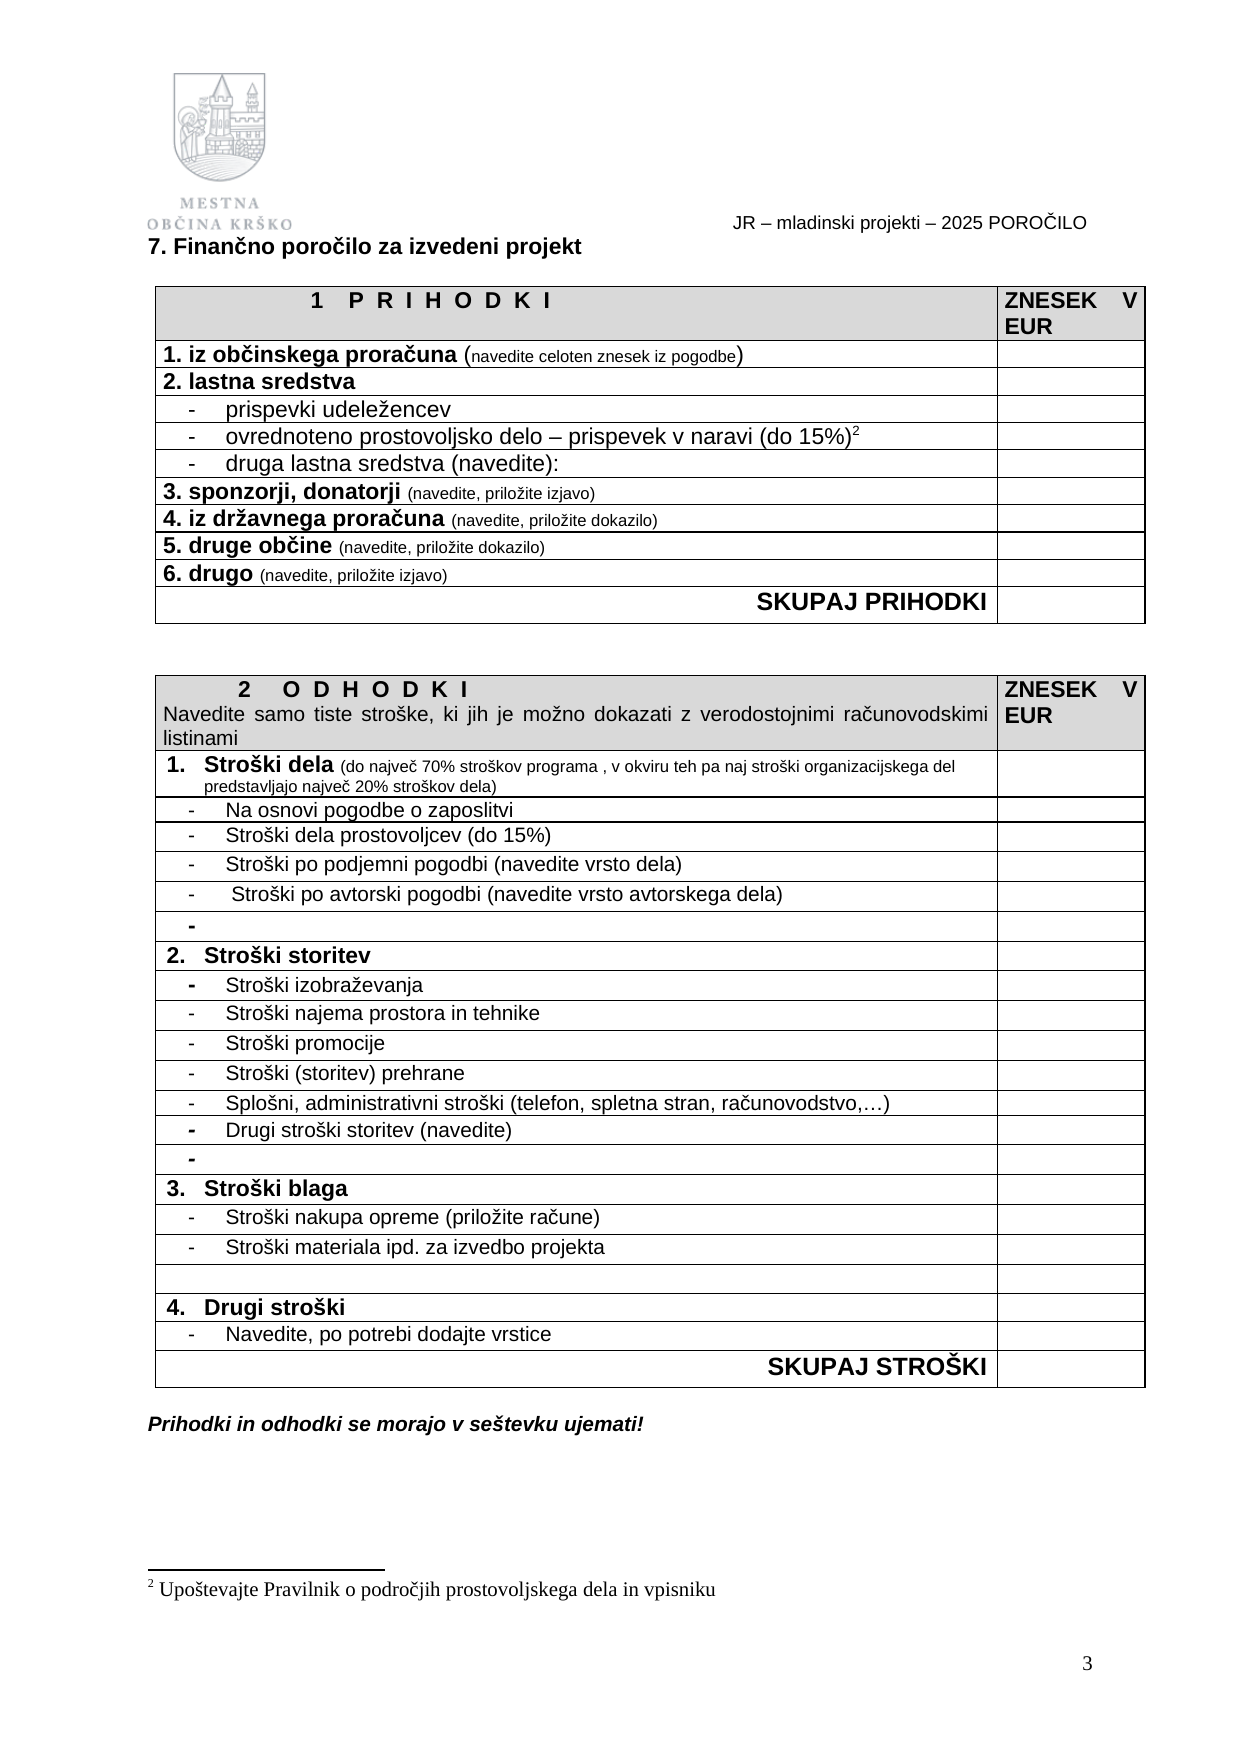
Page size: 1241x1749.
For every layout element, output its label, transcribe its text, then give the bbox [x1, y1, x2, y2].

table_cell [156, 1265, 997, 1293]
table_cell [998, 1001, 1144, 1030]
table_cell Stroški nakupa opreme (priložite račune) [156, 1205, 997, 1234]
table_header 1 P R I H O D K I [156, 287, 997, 340]
table_cell [998, 587, 1144, 623]
table_cell [998, 942, 1144, 970]
table_cell [998, 852, 1144, 881]
table_cell [998, 1031, 1144, 1060]
table_cell Stroški (storitev) prehrane [156, 1061, 997, 1089]
table_header ZNESEK V EUR [998, 287, 1144, 340]
table_cell Stroški izobraževanja [156, 971, 997, 1000]
table_cell Stroški najema prostora in tehnike [156, 1001, 997, 1030]
table_cell Stroški po podjemni pogodbi (navedite vrsto dela) [156, 852, 997, 881]
table_cell Stroški po avtorski pogodbi (navedite vrsto avtorskega dela) [156, 882, 997, 911]
table_cell 6. drugo (navedite, priložite izjavo) [156, 560, 997, 586]
subtitle Prihodki in odhodki se morajo v seštevku ujemati! [148, 1412, 1092, 1436]
table_cell druga lastna sredstva (navedite): [156, 450, 997, 477]
table_cell 5. druge občine (navedite, priložite dokazilo) [156, 533, 997, 559]
table_cell [998, 450, 1144, 477]
table_header 2 O D H O D K I Navedite samo tiste stroške, ki jih je možno dokazati z verodostojnimi računovodskimi listinami [156, 676, 997, 750]
table_cell ovrednoteno prostovoljsko delo – prispevek v naravi (do 15%) [156, 423, 997, 449]
table_cell prispevki udeležencev [156, 396, 997, 422]
table_cell [998, 1175, 1144, 1204]
table_cell 2. lastna sredstva [156, 368, 997, 394]
table_cell [156, 1145, 997, 1174]
table_cell [998, 1351, 1144, 1387]
table_cell [998, 1294, 1144, 1321]
table_cell 3. sponzorji, donatorji (navedite, priložite izjavo) [156, 478, 997, 504]
table_cell Stroški materiala ipd. za izvedbo projekta [156, 1235, 997, 1263]
table_cell Navedite, po potrebi dodajte vrstice [156, 1322, 997, 1350]
table_cell Drugi stroški [156, 1294, 997, 1321]
table_cell Stroški blaga [156, 1175, 997, 1204]
table_cell SKUPAJ PRIHODKI [156, 587, 997, 623]
table_cell [998, 971, 1144, 1000]
table_cell [998, 368, 1144, 394]
table_cell Splošni, administrativni stroški (telefon, spletna stran, računovodstvo,…) [156, 1091, 997, 1114]
table_cell [998, 882, 1144, 911]
table_cell [998, 1116, 1144, 1144]
table_cell [998, 560, 1144, 586]
table_cell [998, 823, 1144, 851]
table_cell [998, 1061, 1144, 1089]
table_cell [998, 341, 1144, 367]
table_cell 4. iz državnega proračuna (navedite, priložite dokazilo) [156, 505, 997, 531]
table_cell Na osnovi pogodbe o zaposlitvi [156, 798, 997, 821]
table_cell [998, 1205, 1144, 1234]
table_cell Stroški promocije [156, 1031, 997, 1060]
table_cell [998, 423, 1144, 449]
table_cell [998, 533, 1144, 559]
table_cell 1. iz občinskega proračuna (navedite celoten znesek iz pogodbe) [156, 341, 997, 367]
table_cell [998, 751, 1144, 796]
table_cell Drugi stroški storitev (navedite) [156, 1116, 997, 1144]
picture [147, 73, 292, 230]
table_header ZNESEK V EUR [998, 676, 1144, 750]
table_cell [998, 478, 1144, 504]
table_cell SKUPAJ STROŠKI [156, 1351, 997, 1387]
table_cell [156, 912, 997, 941]
text 7. Finančno poročilo za izvedeni projekt [148, 233, 1092, 259]
table_cell [998, 396, 1144, 422]
table_cell [998, 1091, 1144, 1114]
table_cell [998, 505, 1144, 531]
table_cell [998, 1265, 1144, 1293]
table_cell [998, 912, 1144, 941]
table_cell [998, 798, 1144, 821]
table_cell Stroški storitev [156, 942, 997, 970]
table_cell [998, 1235, 1144, 1263]
table_cell [998, 1145, 1144, 1174]
table_cell Stroški dela (do največ 70% stroškov programa , v okviru teh pa naj stroški organizacijskega del predstavljajo največ 20% stroškov dela) [156, 751, 997, 796]
table_cell Stroški dela prostovoljcev (do 15%) [156, 823, 997, 851]
table_cell [998, 1322, 1144, 1350]
